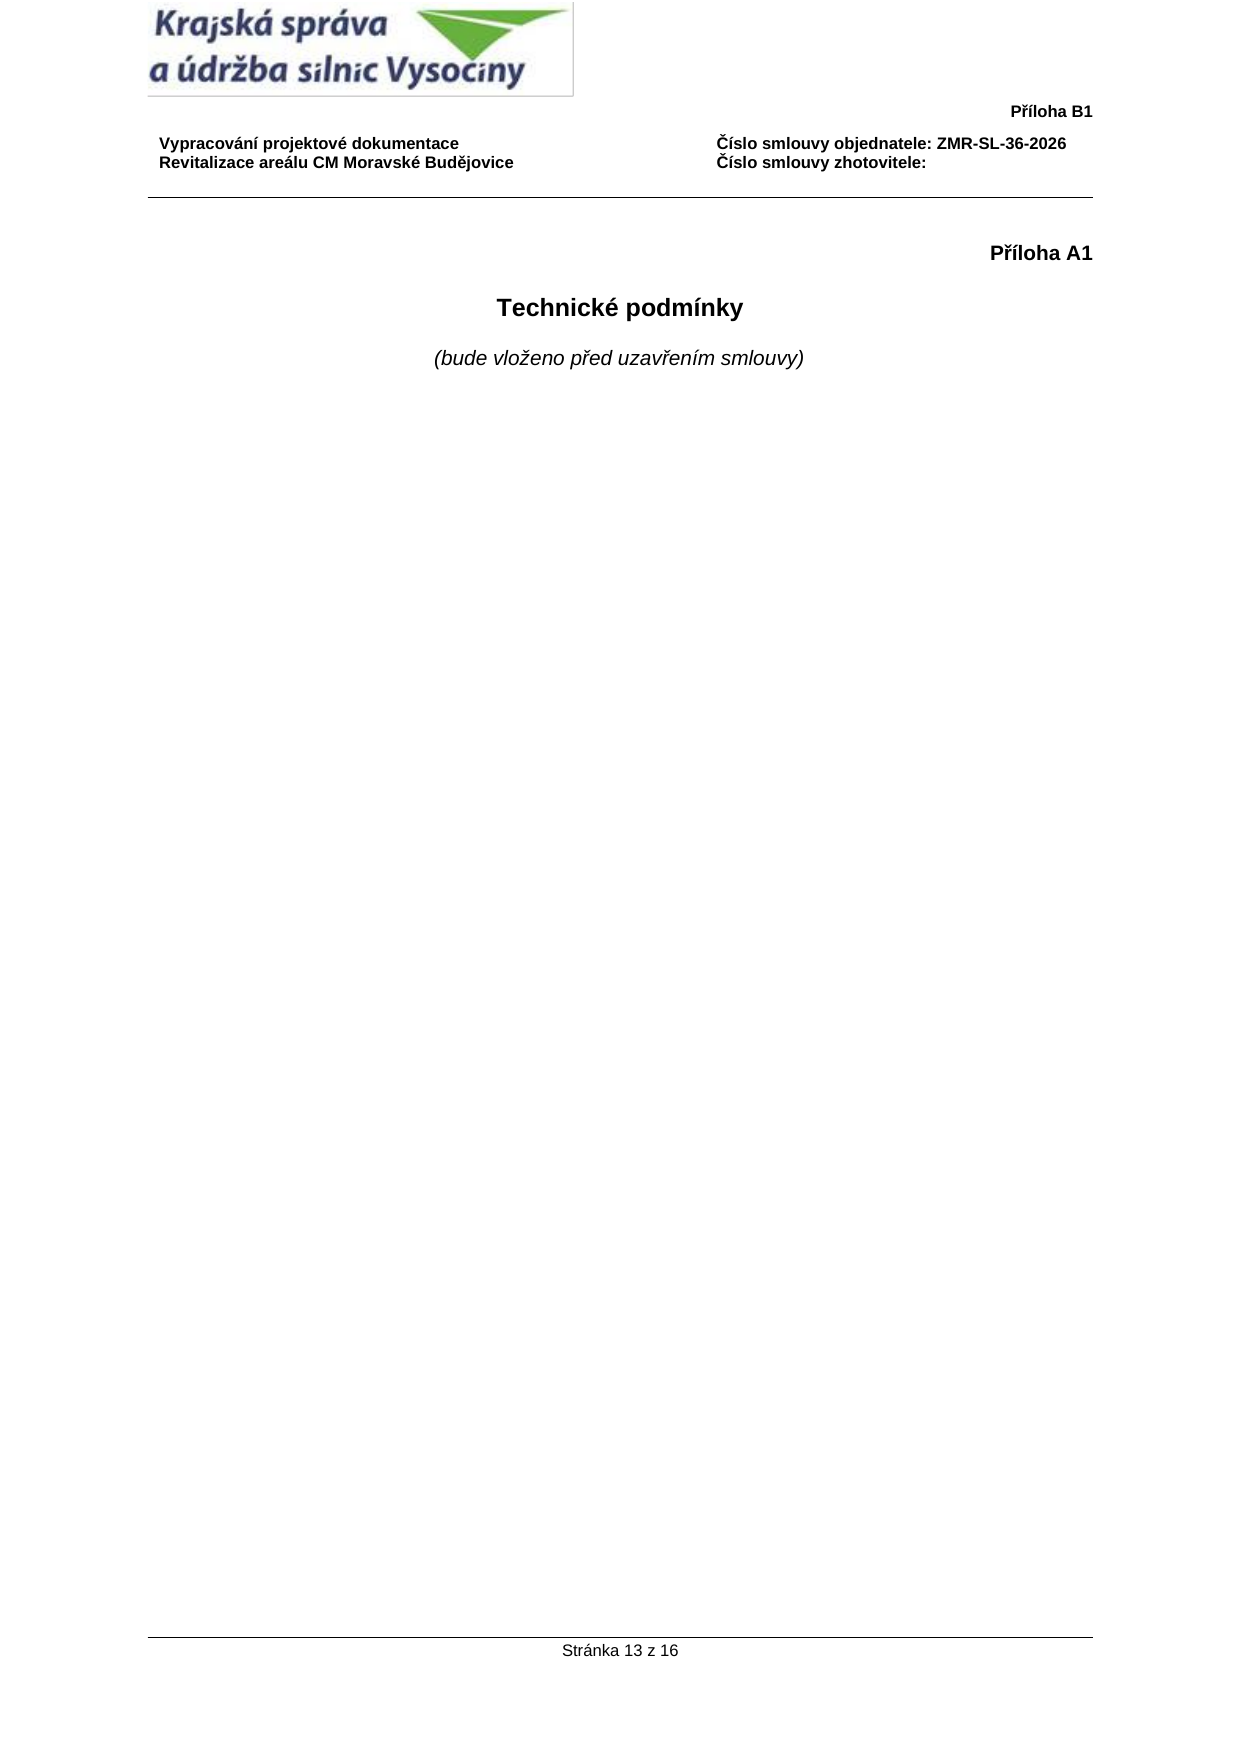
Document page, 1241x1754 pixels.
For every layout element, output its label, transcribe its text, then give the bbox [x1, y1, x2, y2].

text (bude vloženo před uzavřením smlouvy) [148, 346, 1093, 370]
text Příloha A1 [148, 240, 1093, 264]
text Technické podmínky [148, 293, 1093, 322]
picture [147, 2, 574, 98]
